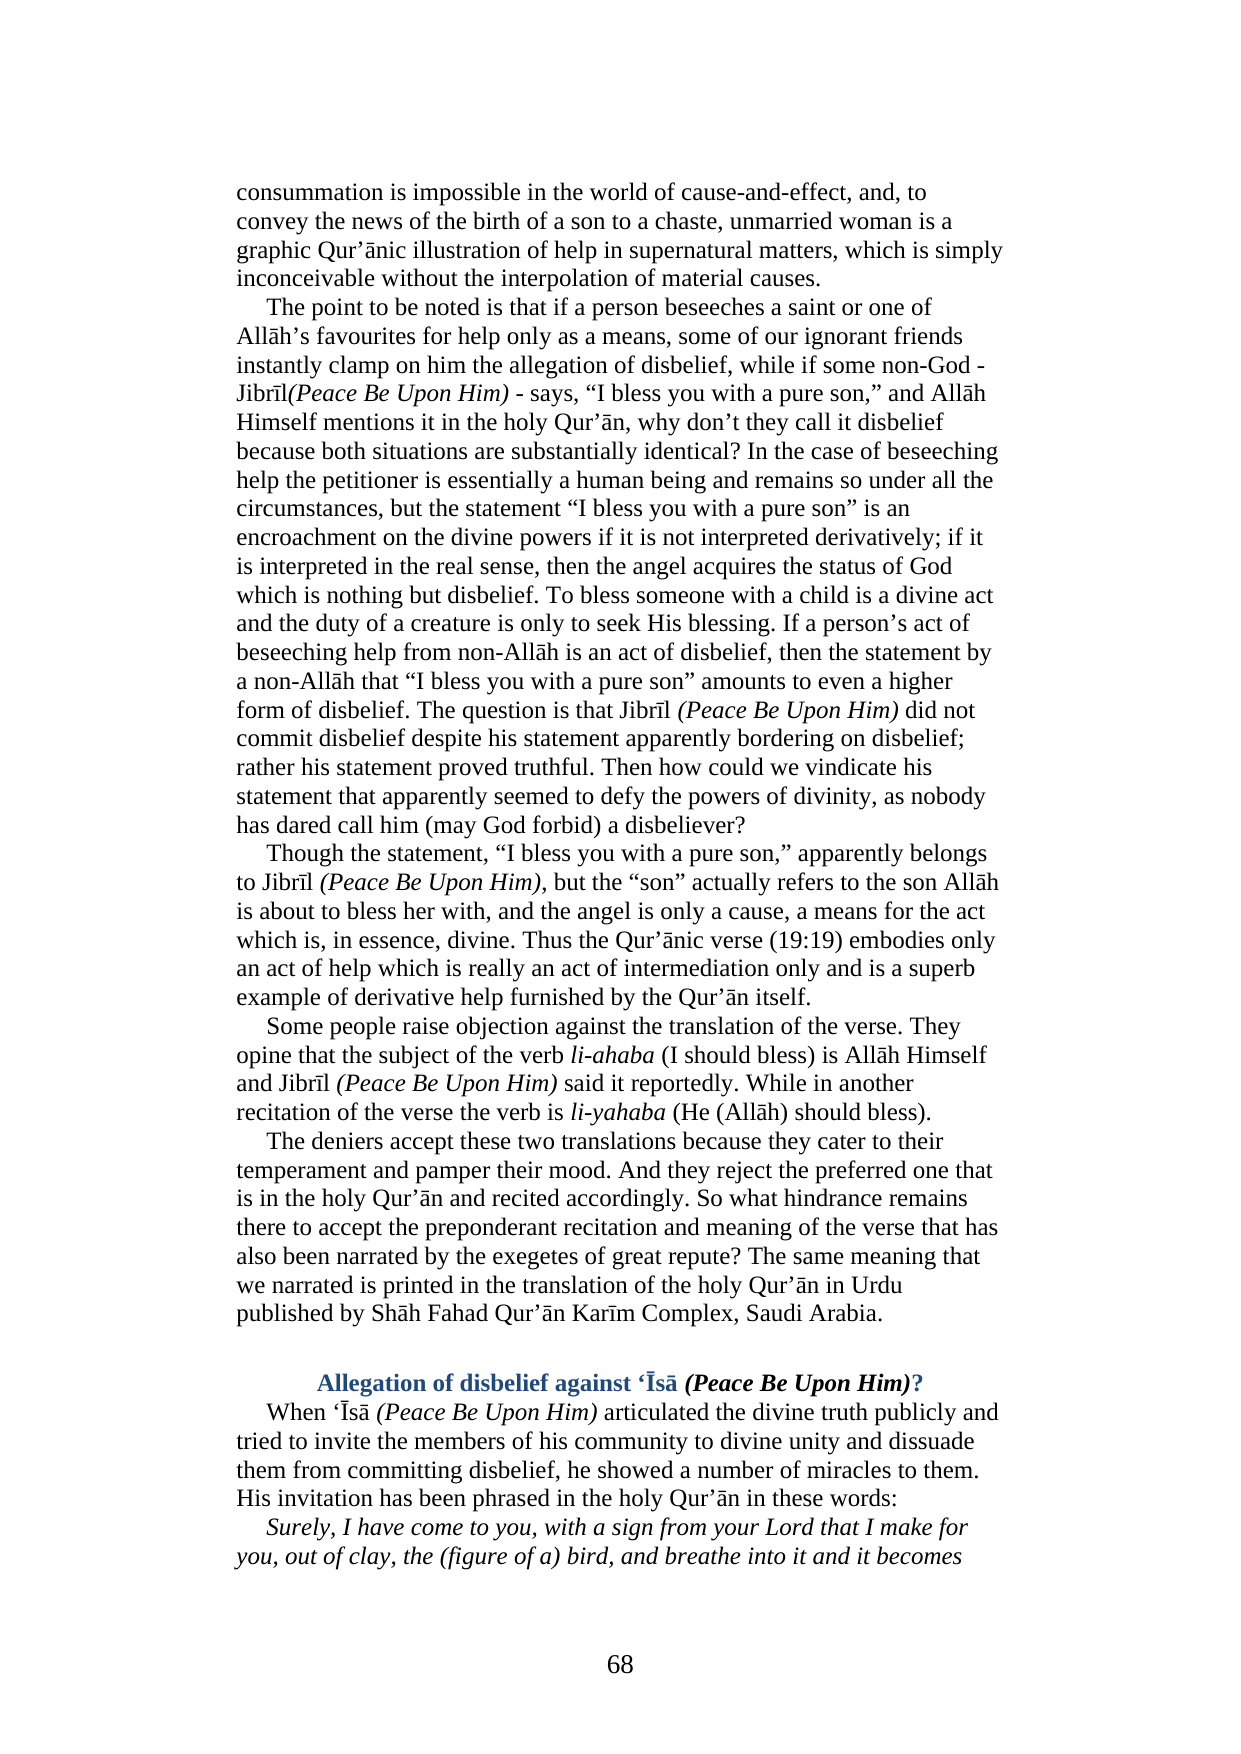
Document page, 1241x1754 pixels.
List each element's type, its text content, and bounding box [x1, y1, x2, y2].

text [236, 1512, 1004, 1570]
text Some people raise objection against the translation of the verse. They opine that the subject of the verb li-ahaba (I should bless) is Allāh Himself and Jibrīl (Peace Be Upon Him) said it reportedly. While in another recitation of the verse the verb is li-yahaba (He (Allāh) should bless). [236, 1011, 1004, 1126]
text When ‘Īsā (Peace Be Upon Him) articulated the divine truth publicly and tried to invite the members of his community to divine unity and dissuade them from committing disbelief, he showed a number of miracles to them. His invitation has been phrased in the holy Qur’ān in these words: [236, 1397, 1004, 1512]
text The point to be noted is that if a person beseeches a saint or one of Allāh’s favourites for help only as a means, some of our ignorant friends instantly clamp on him the allegation of disbelief, while if some non-God - Jibrīl(Peace Be Upon Him) - says, “I bless you with a pure son,” and Allāh Himself mentions it in the holy Qur’ān, why don’t they call it disbelief because both situations are substantially identical? In the case of beseeching help the petitioner is essentially a human being and remains so under all the circumstances, but the statement “I bless you with a pure son” is an encroachment on the divine powers if it is not interpreted derivatively; if it is interpreted in the real sense, then the angel acquires the status of God which is nothing but disbelief. To bless someone with a child is a divine act and the duty of a creature is only to seek His blessing. If a person’s act of beseeching help from non-Allāh is an act of disbelief, then the statement by a non-Allāh that “I bless you with a pure son” amounts to even a higher form of disbelief. The question is that Jibrīl (Peace Be Upon Him) did not commit disbelief despite his statement apparently bordering on disbelief; rather his statement proved truthful. Then how could we vindicate his statement that apparently seemed to defy the powers of divinity, as nobody has dared call him (may God forbid) a disbeliever? [236, 292, 1004, 838]
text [236, 177, 1004, 292]
text Though the statement, “I bless you with a pure son,” apparently belongs to Jibrīl (Peace Be Upon Him), but the “son” actually refers to the son Allāh is about to bless her with, and the angel is only a cause, a means for the act which is, in essence, divine. Thus the Qur’ānic verse (19:19) embodies only an act of help which is really an act of intermediation only and is a superb example of derivative help furnished by the Qur’ān itself. [236, 838, 1004, 1011]
subtitle Allegation of disbelief against ‘Īsā (Peace Be Upon Him)? [236, 1368, 1004, 1397]
text The deniers accept these two translations because they cater to their temperament and pamper their mood. And they reject the preferred one that is in the holy Qur’ān and recited accordingly. So what hindrance remains there to accept the preponderant recitation and meaning of the verse that has also been narrated by the exegetes of great repute? The same meaning that we narrated is printed in the translation of the holy Qur’ān in Urdu published by Shāh Fahad Qur’ān Karīm Complex, Saudi Arabia. [236, 1126, 1004, 1327]
